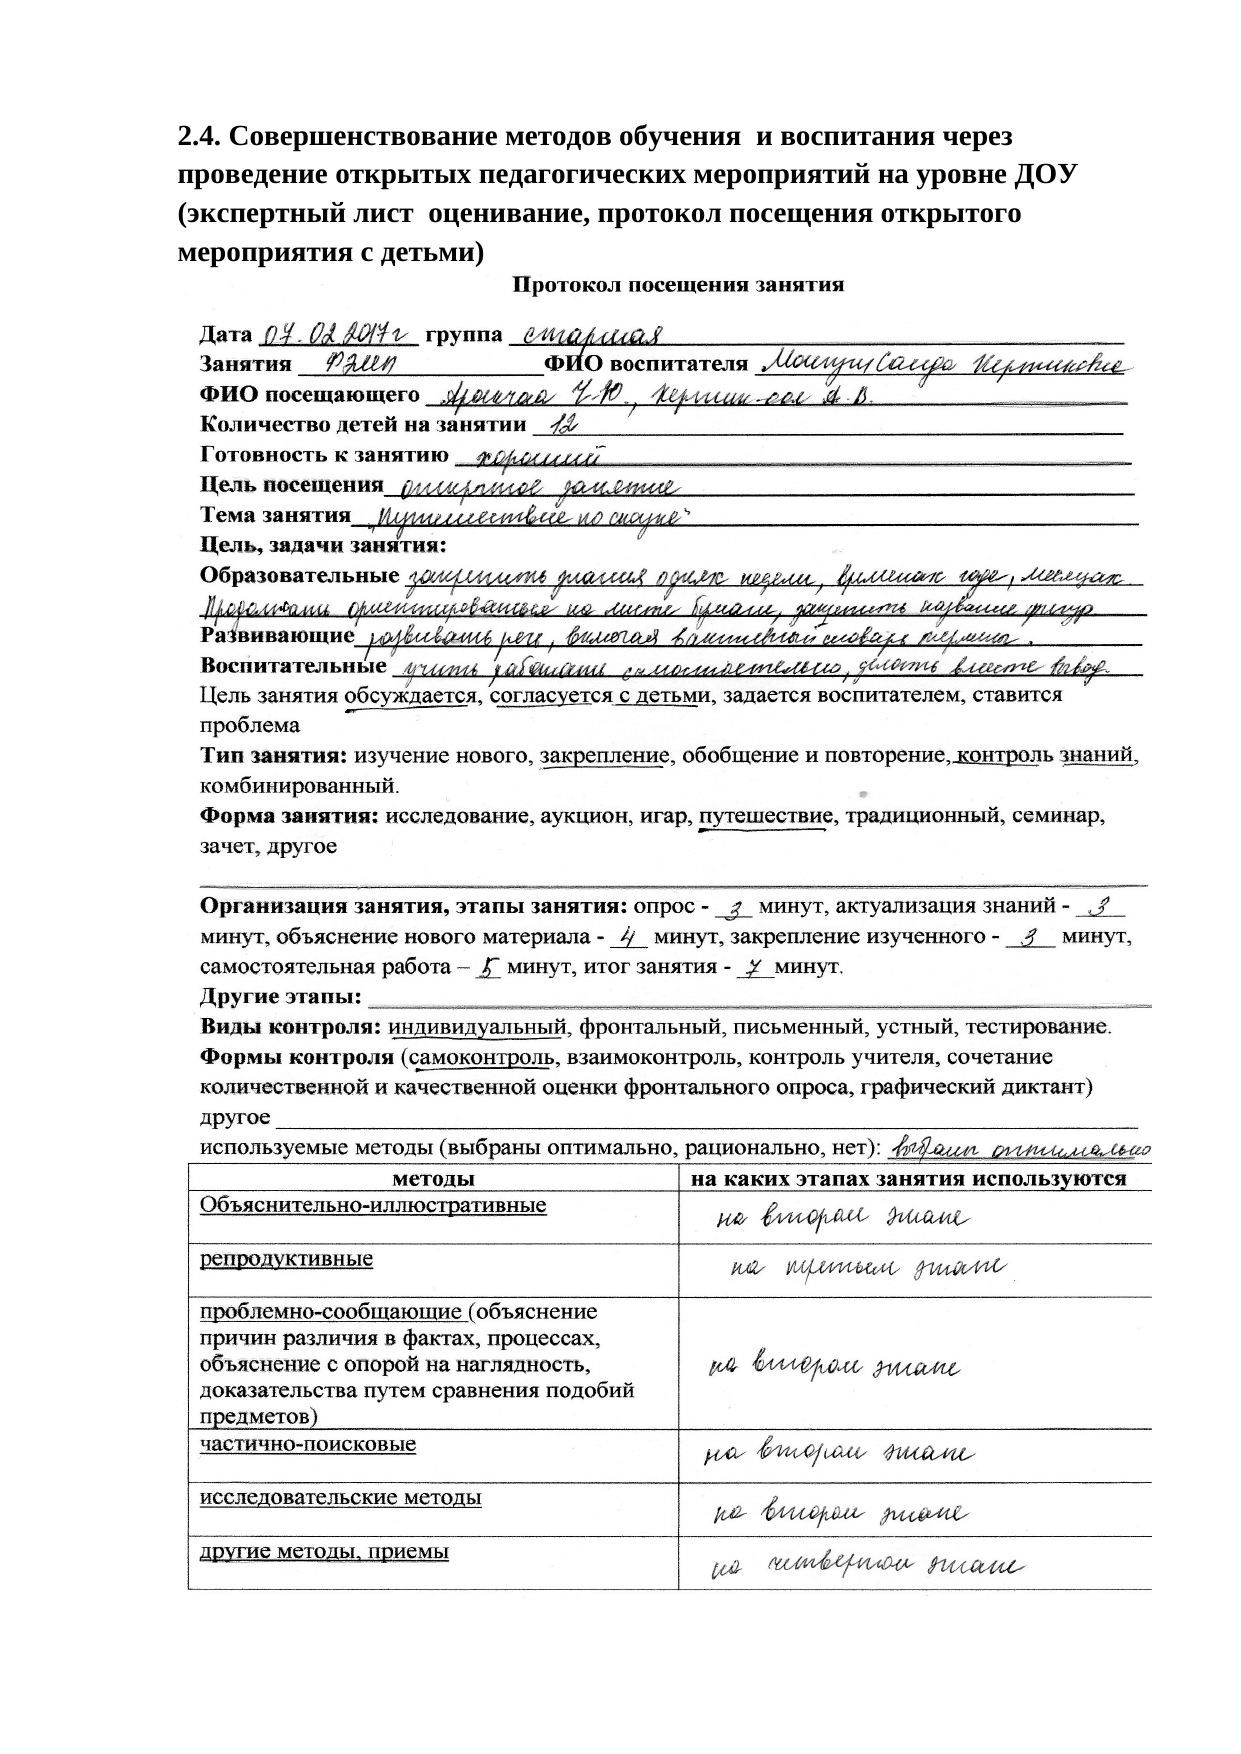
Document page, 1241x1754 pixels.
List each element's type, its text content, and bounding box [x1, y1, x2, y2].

text 2.4. Совершенствование методов обучения и воспитания через проведение открытых педагогических мероприятий на уровне ДОУ (экспертный лист оценивание, протокол посещения открытого мероприятия с детьми) [177, 118, 1152, 271]
picture [177, 271, 1152, 1600]
